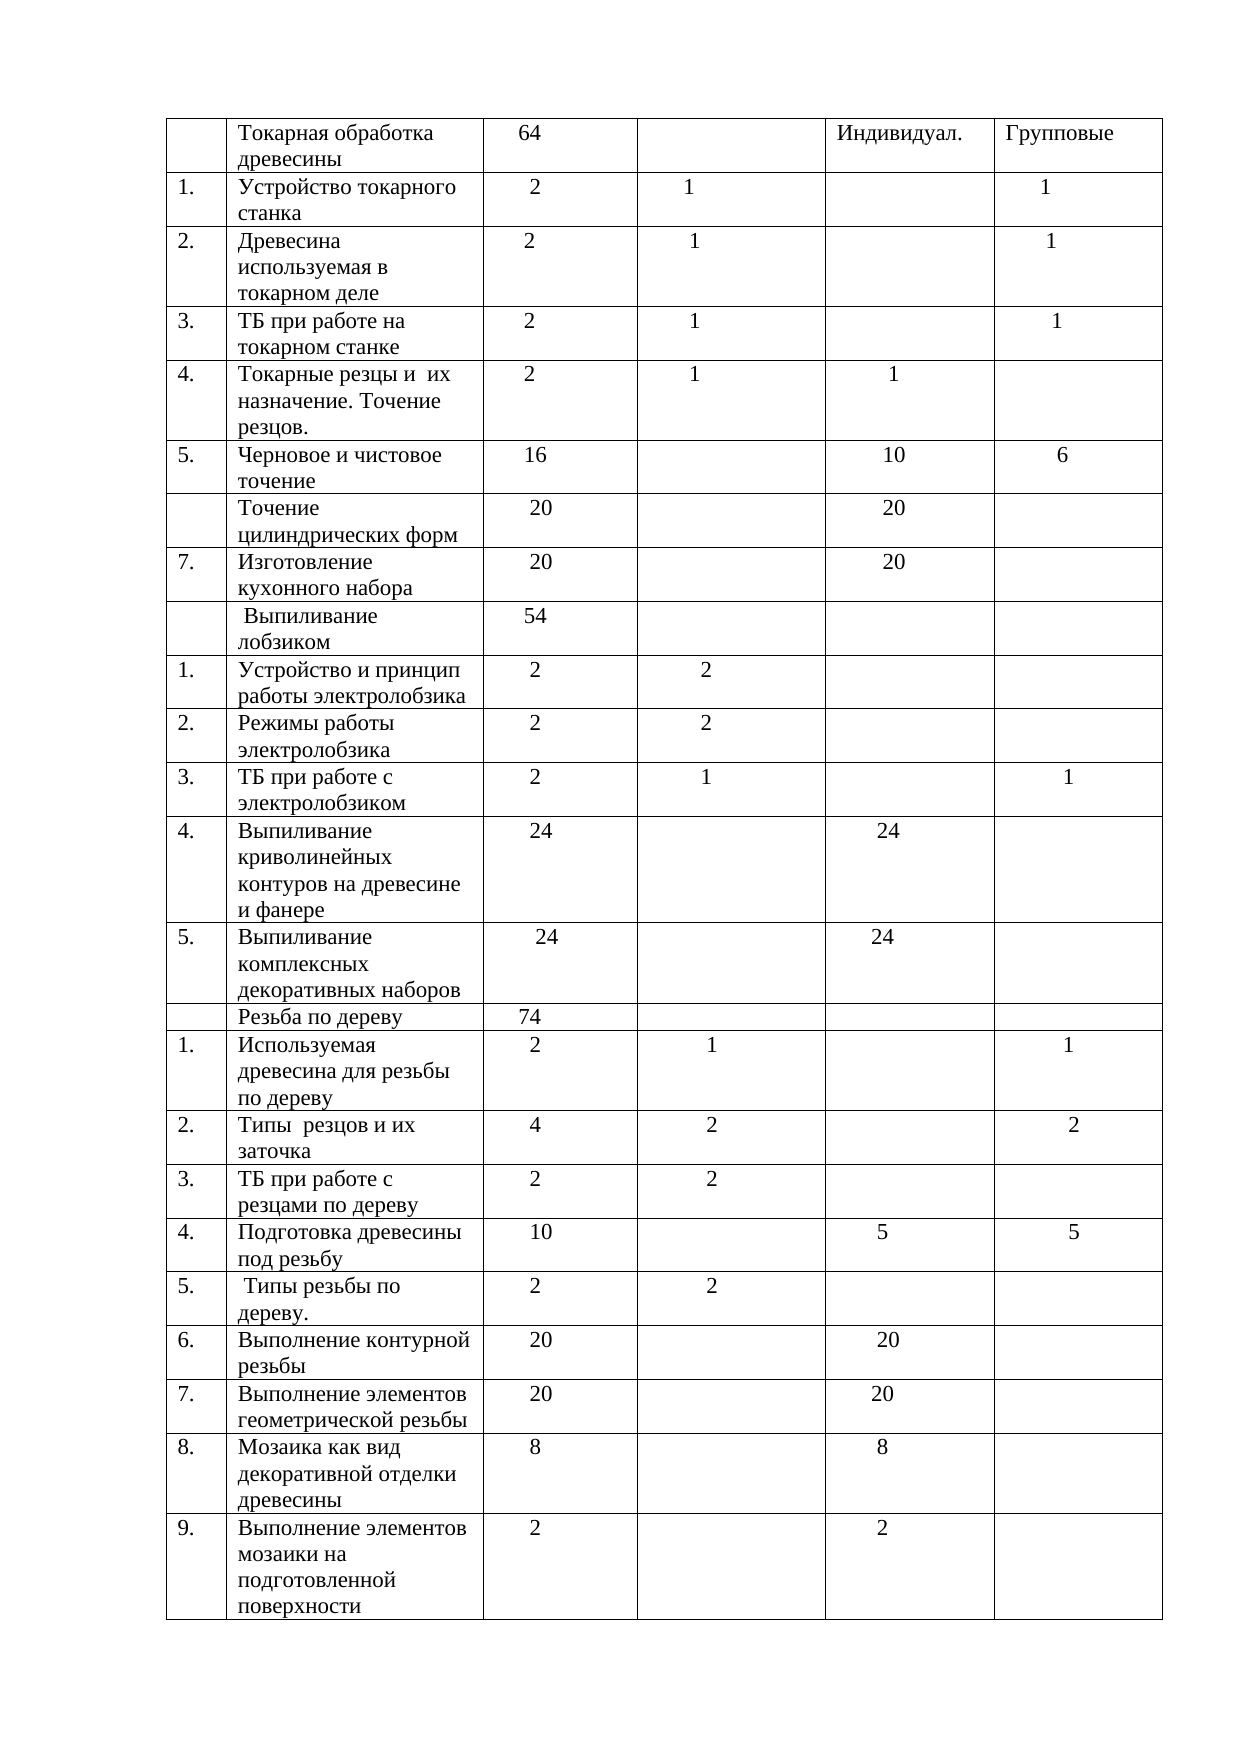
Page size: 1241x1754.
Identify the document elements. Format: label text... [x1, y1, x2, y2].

table_cell 1 [638, 227, 825, 306]
table_cell 20 [484, 1326, 637, 1379]
table_cell [638, 1514, 825, 1619]
table_cell [638, 441, 825, 493]
table_cell 4. [167, 817, 226, 922]
table_cell 1 [638, 307, 825, 359]
table_cell [826, 1111, 994, 1164]
table_cell 2 [638, 709, 825, 762]
table_cell 2. [167, 709, 226, 762]
table_cell 1 [638, 1031, 825, 1110]
table_cell 2 [484, 1165, 637, 1217]
table_cell 20 [484, 494, 637, 547]
table_cell [995, 1514, 1162, 1619]
table_cell [995, 1272, 1162, 1325]
table_cell [826, 1165, 994, 1217]
table_cell [167, 1004, 226, 1030]
table_cell [995, 1004, 1162, 1030]
table_cell 8 [484, 1434, 637, 1512]
table_cell 1 [638, 763, 825, 816]
table_cell 1 [638, 173, 825, 226]
table_cell [826, 656, 994, 708]
table_cell [638, 494, 825, 547]
table_cell 1. [167, 1031, 226, 1110]
table_cell [826, 709, 994, 762]
table_cell [995, 709, 1162, 762]
table_cell 2 [484, 1514, 637, 1619]
table_cell 24 [826, 923, 994, 1002]
table_cell [995, 1326, 1162, 1379]
table_cell [995, 361, 1162, 439]
table_cell ТБ при работе с резцами по дереву [227, 1165, 483, 1217]
table_cell [826, 1004, 994, 1030]
table_cell [995, 602, 1162, 654]
table_cell 2 [995, 1111, 1162, 1164]
table_cell [995, 656, 1162, 708]
table_cell 4 [484, 1111, 637, 1164]
table_cell 1 [826, 361, 994, 439]
table_cell 5. [167, 923, 226, 1002]
table_cell 2 [484, 307, 637, 359]
table_cell 6. [167, 1326, 226, 1379]
table_cell 20 [826, 548, 994, 601]
table_cell [826, 307, 994, 359]
table_cell 4. [167, 1219, 226, 1271]
table_cell [638, 1380, 825, 1432]
table_cell 5 [995, 1219, 1162, 1271]
table_cell [638, 923, 825, 1002]
table_cell 8 [826, 1434, 994, 1512]
table_cell 16 [484, 441, 637, 493]
table_cell 3. [167, 307, 226, 359]
table_cell 2 [638, 656, 825, 708]
table_cell [638, 1434, 825, 1512]
table_cell 2 [826, 1514, 994, 1619]
table_cell [826, 1272, 994, 1325]
table_cell 5. [167, 441, 226, 493]
table_cell [995, 923, 1162, 1002]
table_cell 4. [167, 361, 226, 439]
table_cell Групповые [995, 119, 1162, 172]
table_cell 20 [826, 1326, 994, 1379]
table_cell [995, 548, 1162, 601]
table_cell 3. [167, 1165, 226, 1217]
table_cell 1. [167, 173, 226, 226]
table_cell 2 [484, 763, 637, 816]
table_cell ТБ при работе на токарном станке [227, 307, 483, 359]
table_cell Выпиливание криволинейных контуров на древесине и фанере [227, 817, 483, 922]
table_cell Токарная обработка древесины [227, 119, 483, 172]
table_cell 10 [826, 441, 994, 493]
table_cell ТБ при работе с электролобзиком [227, 763, 483, 816]
table_cell Устройство и принцип работы электролобзика [227, 656, 483, 708]
table_cell 20 [484, 548, 637, 601]
table_cell 2 [484, 1031, 637, 1110]
table_cell [638, 1326, 825, 1379]
table_cell 1 [995, 763, 1162, 816]
table_cell [826, 1031, 994, 1110]
table_cell 1 [638, 361, 825, 439]
table_cell [638, 602, 825, 654]
table_cell 24 [826, 817, 994, 922]
table_cell 2 [484, 227, 637, 306]
table_cell 2 [484, 1272, 637, 1325]
table_cell Мозаика как вид декоративной отделки древесины [227, 1434, 483, 1512]
table_cell 2 [484, 709, 637, 762]
table_cell 9. [167, 1514, 226, 1619]
table_cell Выполнение элементов геометрической резьбы [227, 1380, 483, 1432]
table_cell Изготовление кухонного набора [227, 548, 483, 601]
table_cell 3. [167, 763, 226, 816]
table_cell [638, 548, 825, 601]
table_cell Токарные резцы и их назначение. Точение резцов. [227, 361, 483, 439]
table_cell 24 [484, 817, 637, 922]
table_cell [826, 763, 994, 816]
table_cell Устройство токарного станка [227, 173, 483, 226]
table_cell Черновое и чистовое точение [227, 441, 483, 493]
table_cell Подготовка древесины под резьбу [227, 1219, 483, 1271]
table_cell 1 [995, 173, 1162, 226]
table_cell 2 [638, 1111, 825, 1164]
table_cell 2. [167, 1111, 226, 1164]
table_cell 24 [484, 923, 637, 1002]
table_cell 2 [484, 361, 637, 439]
table_cell 5. [167, 1272, 226, 1325]
table_cell 2 [638, 1165, 825, 1217]
table_cell Индивидуал. [826, 119, 994, 172]
table_cell [995, 1434, 1162, 1512]
table_cell Режимы работы электролобзика [227, 709, 483, 762]
table_cell 20 [826, 494, 994, 547]
table_cell [995, 494, 1162, 547]
table_cell [826, 227, 994, 306]
table_cell Выпиливание комплексных декоративных наборов [227, 923, 483, 1002]
table_cell 7. [167, 548, 226, 601]
table_cell Используемая древесина для резьбы по дереву [227, 1031, 483, 1110]
table_cell [995, 1165, 1162, 1217]
table_cell 2 [638, 1272, 825, 1325]
table_cell 6 [995, 441, 1162, 493]
table_cell [995, 1380, 1162, 1432]
table_cell 1 [995, 227, 1162, 306]
table_cell [638, 817, 825, 922]
table_cell Выполнение контурной резьбы [227, 1326, 483, 1379]
table_cell [995, 817, 1162, 922]
table_cell 2 [484, 656, 637, 708]
table_cell Резьба по дереву [227, 1004, 483, 1030]
table_cell 2 [484, 173, 637, 226]
table_cell 1 [995, 307, 1162, 359]
table_cell [167, 494, 226, 547]
table_cell Типы резцов и их заточка [227, 1111, 483, 1164]
table_cell 1 [995, 1031, 1162, 1110]
table_cell [638, 119, 825, 172]
table_cell [826, 602, 994, 654]
table_cell 8. [167, 1434, 226, 1512]
table_cell [638, 1219, 825, 1271]
table_cell 64 [484, 119, 637, 172]
table_cell 2. [167, 227, 226, 306]
table_cell 10 [484, 1219, 637, 1271]
table_cell [167, 602, 226, 654]
table_cell Выполнение элементов мозаики на подготовленной поверхности [227, 1514, 483, 1619]
table_cell 20 [484, 1380, 637, 1432]
table_cell Типы резьбы по дереву. [227, 1272, 483, 1325]
table_cell 74 [484, 1004, 637, 1030]
table_cell [826, 173, 994, 226]
table_cell [638, 1004, 825, 1030]
table_cell 7. [167, 1380, 226, 1432]
table_cell 5 [826, 1219, 994, 1271]
table_cell Точение цилиндрических форм [227, 494, 483, 547]
table_cell Древесина используемая в токарном деле [227, 227, 483, 306]
table_cell [167, 119, 226, 172]
table_cell 20 [826, 1380, 994, 1432]
table_cell 54 [484, 602, 637, 654]
table_cell Выпиливание лобзиком [227, 602, 483, 654]
table_cell 1. [167, 656, 226, 708]
